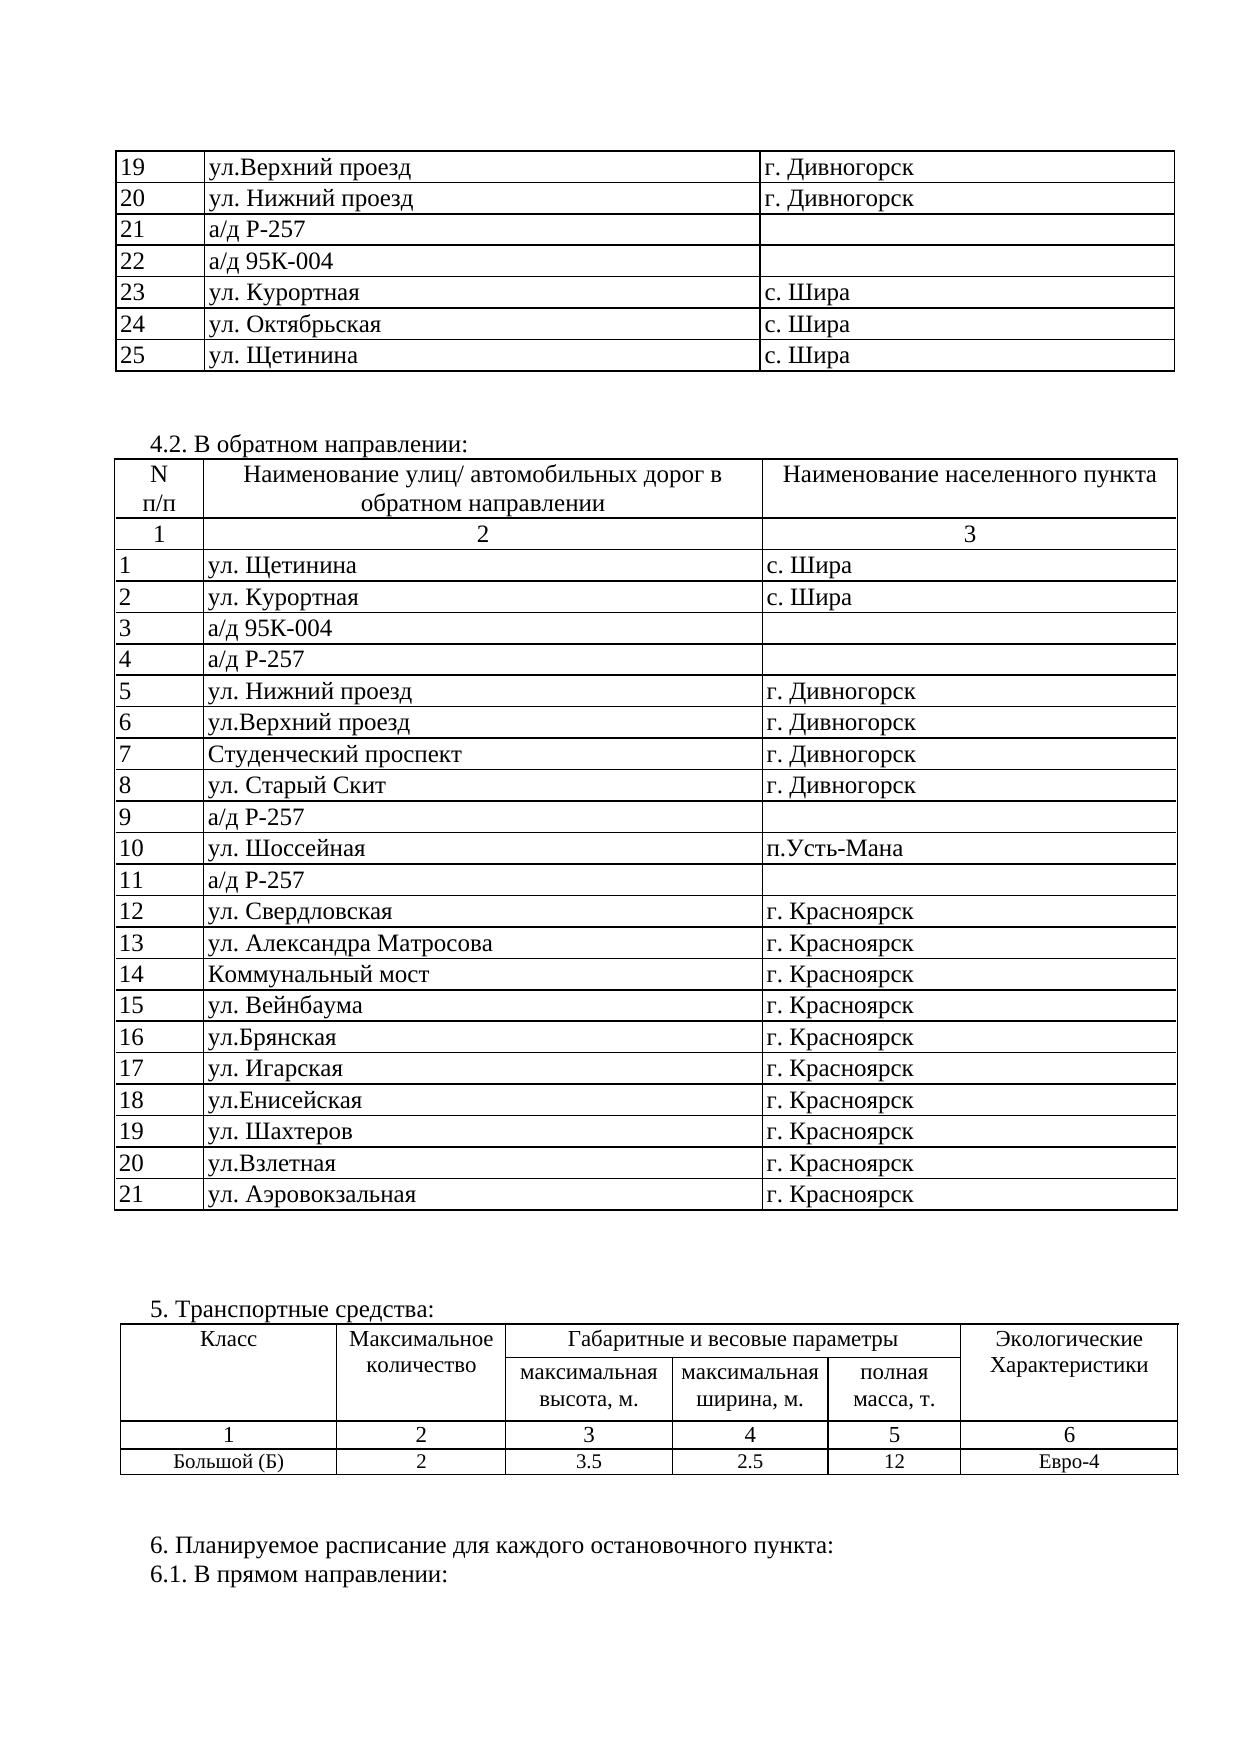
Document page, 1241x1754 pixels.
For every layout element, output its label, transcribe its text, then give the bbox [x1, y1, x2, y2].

table_cell 13 [115, 927, 203, 957]
table_cell 9 [115, 801, 203, 832]
table_cell 4 [115, 644, 203, 674]
table_cell 3 [506, 1422, 672, 1448]
table_cell ул.Взлетная [204, 1148, 762, 1178]
table_cell 16 [115, 1021, 203, 1052]
table_cell г. Дивногорск [761, 183, 1174, 213]
table_cell 23 [117, 277, 204, 307]
table_cell 17 [115, 1053, 203, 1083]
text 4.2. В обратном направлении: [150, 429, 1090, 458]
table_cell г. Красноярск [763, 926, 1177, 957]
table_cell 12 [115, 896, 203, 926]
table_cell 21 [117, 215, 204, 244]
table_cell Большой (Б) [121, 1450, 336, 1473]
table_cell 2 [115, 581, 203, 611]
table_cell 2.5 [673, 1450, 827, 1473]
table_cell 6 [115, 707, 203, 737]
table_cell ул. Курортная [204, 582, 762, 611]
table_cell г. Красноярск [763, 1083, 1177, 1115]
table_cell ул. Александра Матросова [204, 928, 762, 957]
table_header Максимальное количество [337, 1325, 505, 1420]
table_cell а/д Р-257 [204, 802, 762, 832]
table_cell 12 [829, 1450, 960, 1473]
table_cell 20 [115, 1147, 203, 1178]
table_cell Студенческий проспект [204, 739, 762, 769]
table_cell г. Красноярск [763, 1146, 1177, 1178]
table_cell с. Шира [763, 549, 1177, 580]
table_cell ул. Игарская [204, 1053, 762, 1083]
text 5. Транспортные средства: [150, 1294, 1090, 1323]
table_header Наименование населенного пункта [763, 460, 1177, 517]
table_cell г. Красноярск [763, 1115, 1177, 1146]
table_cell ул. Свердловская [204, 896, 762, 926]
table_cell 1 [115, 550, 203, 580]
table_cell с. Шира [763, 580, 1177, 611]
table_cell Коммунальный мост [204, 959, 762, 989]
table_cell ул.Брянская [204, 1022, 762, 1052]
table_cell [763, 611, 1177, 643]
table_cell ул.Верхний проезд [205, 152, 759, 181]
table_cell 15 [115, 990, 203, 1020]
table_cell 11 [115, 864, 203, 894]
table_cell а/д 95К-004 [205, 246, 759, 276]
table_cell ул. Октябрьская [205, 309, 759, 339]
table_header Наименование улиц/ автомобильных дорог в обратном направлении [204, 460, 762, 517]
table_cell 2 [204, 519, 762, 548]
table_cell 21 [115, 1179, 203, 1209]
text 6. Планируемое расписание для каждого остановочного пункта: [150, 1530, 1090, 1559]
table_cell 2 [337, 1450, 505, 1473]
table_cell 4 [673, 1422, 827, 1448]
table_cell [763, 800, 1177, 832]
table_cell 14 [115, 959, 203, 989]
table_cell г. Красноярск [763, 989, 1177, 1020]
table_cell 5 [115, 675, 203, 706]
table_cell с. Шира [761, 277, 1174, 307]
table_cell а/д Р-257 [204, 645, 762, 674]
table_header Класс [121, 1325, 336, 1420]
table_cell ул. Нижний проезд [205, 183, 759, 213]
table_cell г. Красноярск [763, 1178, 1177, 1209]
table_cell г. Дивногорск [761, 152, 1174, 181]
table_cell 25 [117, 340, 204, 370]
table_cell г. Дивногорск [763, 706, 1177, 737]
table_cell ул. Аэровокзальная [204, 1179, 762, 1209]
table_cell ул. Щетинина [204, 550, 762, 580]
table_cell с. Шира [761, 309, 1174, 339]
table_cell ул.Верхний проезд [204, 707, 762, 737]
table_cell ул. Курортная [205, 277, 759, 307]
table_header Экологические Характеристики [961, 1325, 1177, 1420]
table_cell 18 [115, 1084, 203, 1115]
text 6.1. В прямом направлении: [150, 1559, 1090, 1588]
table_cell полная масса, т. [829, 1358, 960, 1420]
table_cell ул.Енисейская [204, 1085, 762, 1115]
table_cell г. Дивногорск [763, 674, 1177, 706]
table_cell Евро-4 [961, 1450, 1177, 1473]
table_cell [761, 215, 1174, 244]
table_cell с. Шира [761, 340, 1174, 370]
table_cell г. Красноярск [763, 958, 1177, 989]
table_cell 3.5 [506, 1450, 672, 1473]
table_cell а/д Р-257 [204, 865, 762, 894]
table_cell 3 [115, 613, 203, 643]
table_cell г. Красноярск [763, 1052, 1177, 1083]
table_cell 24 [117, 309, 204, 339]
table_cell 22 [117, 246, 204, 276]
table_cell [763, 643, 1177, 674]
table_cell 6 [961, 1422, 1177, 1448]
table_cell а/д Р-257 [205, 215, 759, 244]
table_cell 1 [115, 518, 203, 548]
table_cell 10 [115, 833, 203, 863]
table_cell ул. Шахтеров [204, 1116, 762, 1146]
table_cell ул. Вейнбаума [204, 991, 762, 1020]
table_cell максимальная высота, м. [506, 1358, 672, 1420]
table_cell 19 [115, 1116, 203, 1146]
table_cell ул. Щетинина [205, 340, 759, 370]
table_header N п/п [115, 460, 203, 517]
table_cell 2 [337, 1422, 505, 1448]
table_cell г. Дивногорск [763, 769, 1177, 800]
table_cell ул. Старый Скит [204, 770, 762, 800]
table_cell 19 [117, 152, 204, 181]
table_cell 3 [763, 517, 1177, 548]
table_cell г. Красноярск [763, 1020, 1177, 1052]
table_cell п.Усть-Мана [763, 832, 1177, 863]
table_cell ул. Нижний проезд [204, 676, 762, 706]
table_cell 5 [829, 1422, 960, 1448]
table_cell максимальная ширина, м. [673, 1358, 827, 1420]
table_cell г. Красноярск [763, 895, 1177, 926]
table_cell 1 [121, 1422, 336, 1448]
table_cell 7 [115, 738, 203, 769]
table_cell а/д 95К-004 [204, 613, 762, 643]
table_header Габаритные и весовые параметры [506, 1325, 960, 1357]
table_cell 8 [115, 770, 203, 800]
table_cell [761, 246, 1174, 276]
table_cell [763, 863, 1177, 894]
table_cell ул. Шоссейная [204, 833, 762, 863]
table_cell г. Дивногорск [763, 737, 1177, 769]
table_cell 20 [117, 183, 204, 213]
